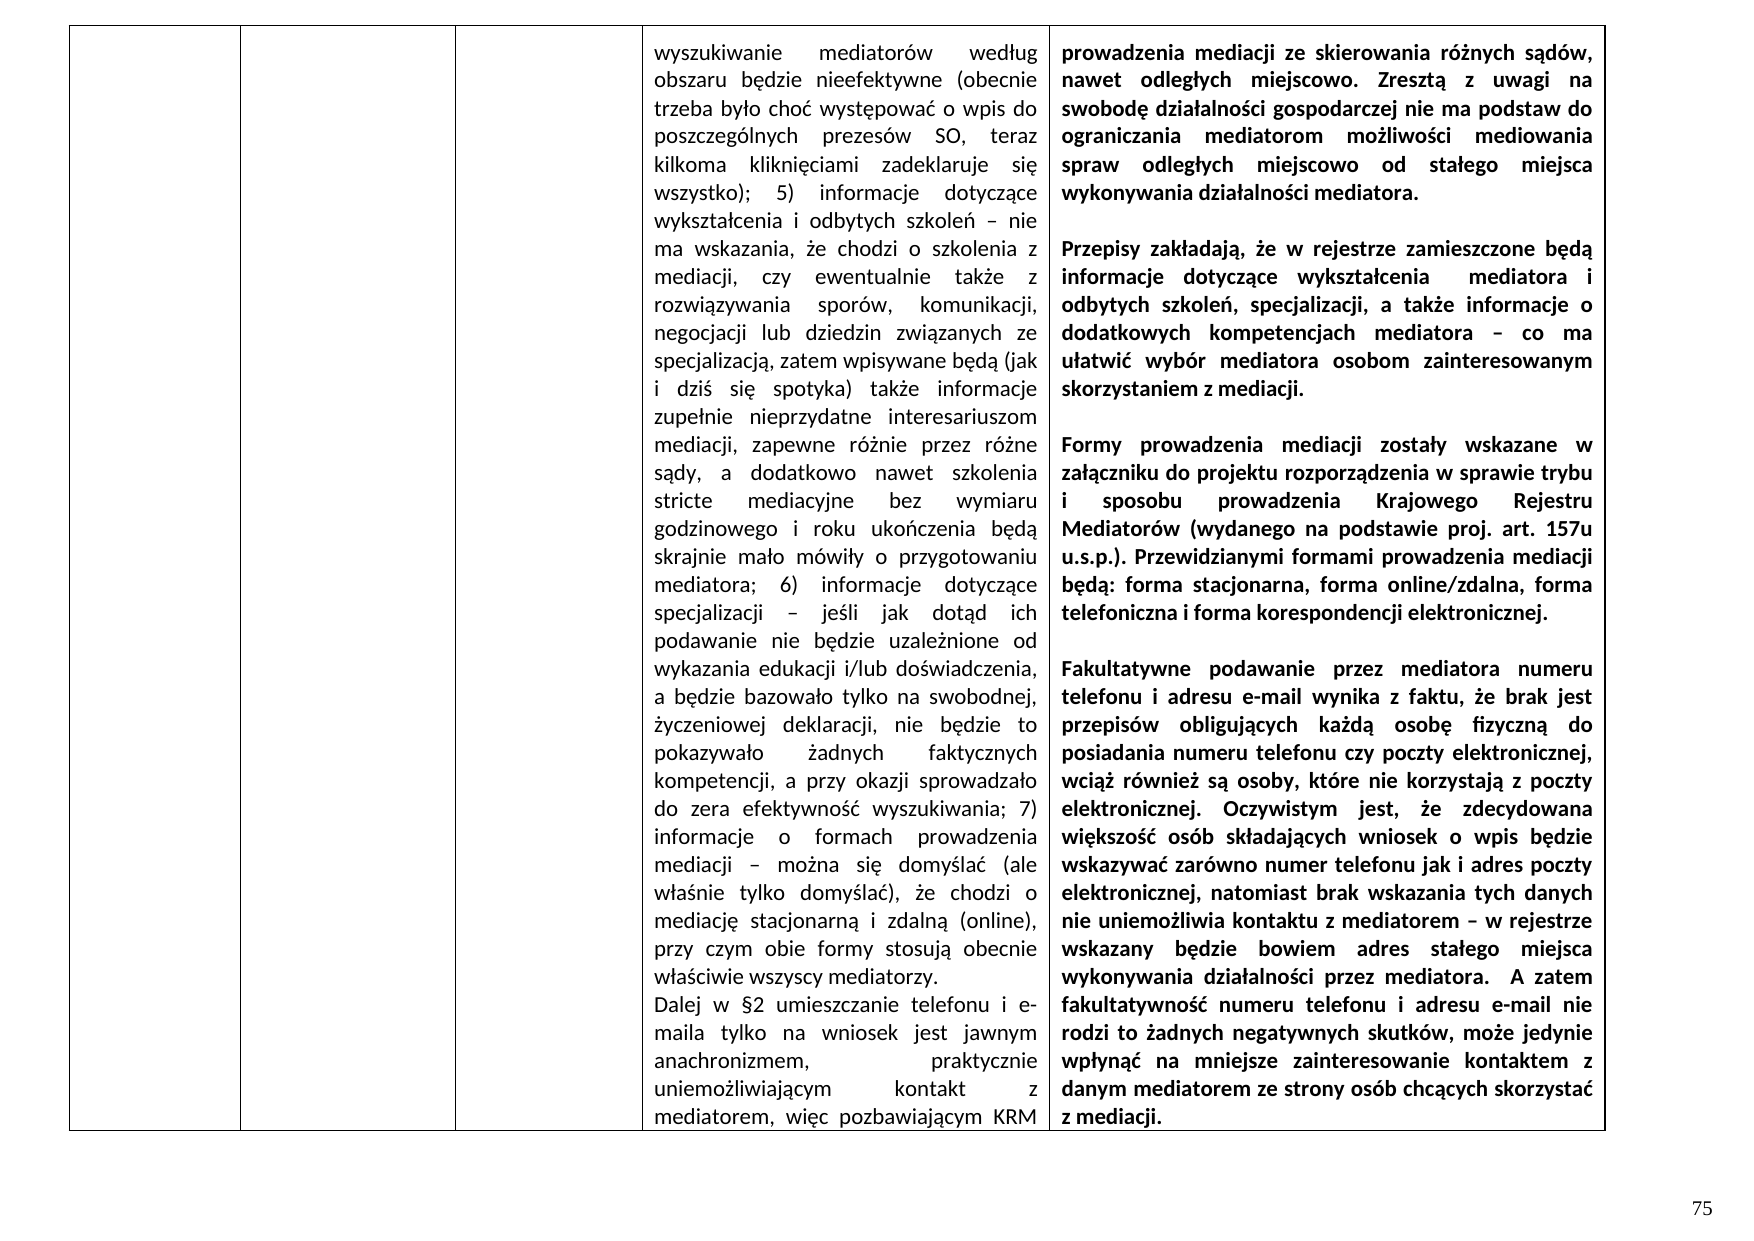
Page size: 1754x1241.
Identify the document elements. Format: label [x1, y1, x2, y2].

table_cell [70, 26, 240, 1130]
table_cell [643, 26, 1049, 1130]
table_cell [1050, 26, 1604, 1130]
table_cell [241, 26, 455, 1130]
table_cell [456, 26, 642, 1130]
